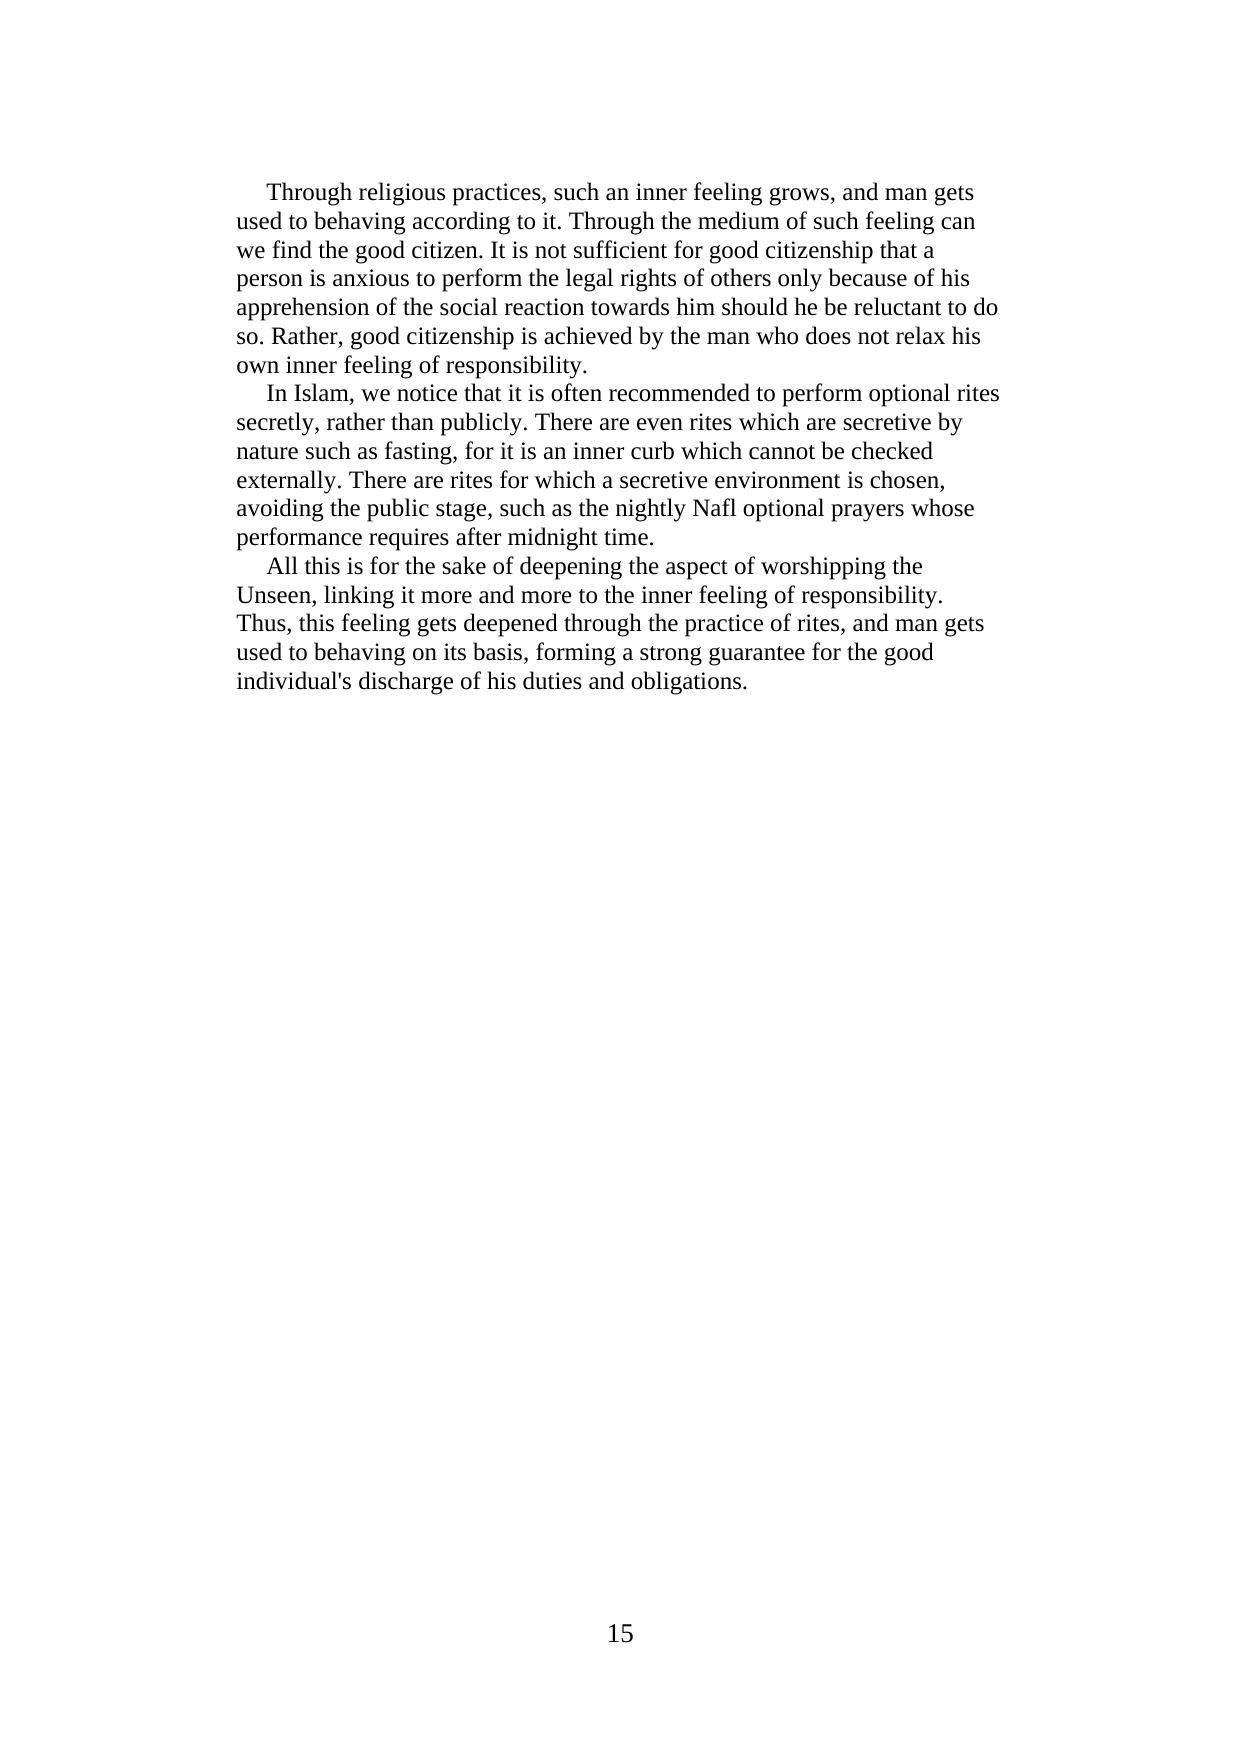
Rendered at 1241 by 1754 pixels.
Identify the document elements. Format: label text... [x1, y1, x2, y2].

text Through religious practices, such an inner feeling grows, and man gets used to behaving according to it. Through the medium of such feeling can we find the good citizen. It is not sufficient for good citizenship that a person is anxious to perform the legal rights of others only because of his apprehension of the social reaction towards him should he be reluctant to do so. Rather, good citizenship is achieved by the man who does not relax his own inner feeling of responsibility. [236, 177, 1004, 378]
text In Islam, we notice that it is often recommended to perform optional rites secretly, rather than publicly. There are even rites which are secretive by nature such as fasting, for it is an inner curb which cannot be checked externally. There are rites for which a secretive environment is chosen, avoiding the public stage, such as the nightly Nafl optional prayers whose performance requires after midnight time. [236, 378, 1004, 551]
text All this is for the sake of deepening the aspect of worshipping the Unseen, linking it more and more to the inner feeling of responsibility. Thus, this feeling gets deepened through the practice of rites, and man gets used to behaving on its basis, forming a strong guarantee for the good individual's discharge of his duties and obligations. [236, 551, 1004, 695]
